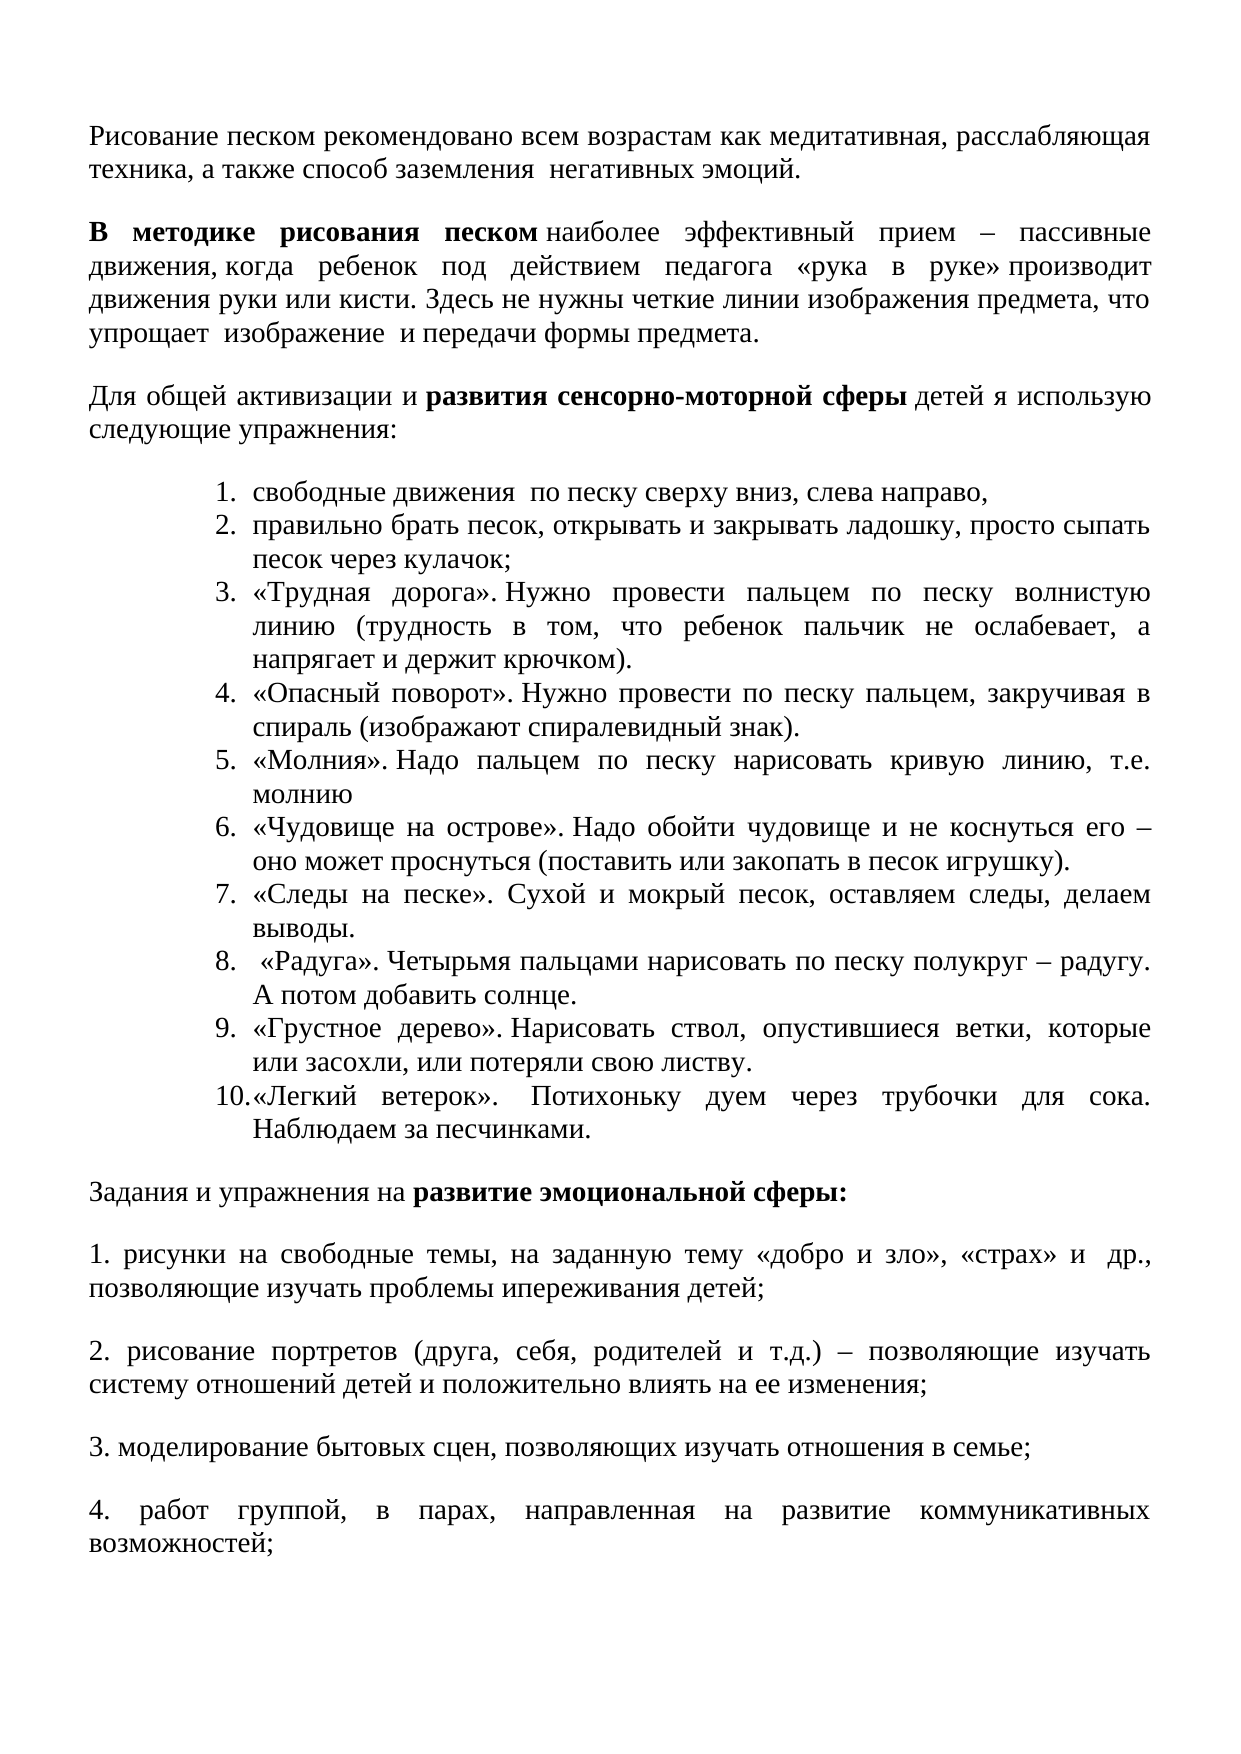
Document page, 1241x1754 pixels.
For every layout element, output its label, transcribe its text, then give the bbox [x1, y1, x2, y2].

list «Опасный поворот». Нужно провести по песку пальцем, закручивая в спираль (изображают спиралевидный знак). [215, 675, 1152, 742]
list «Молния». Надо пальцем по песку нарисовать кривую линию, т.е. молнию [215, 742, 1152, 809]
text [88, 118, 1152, 185]
text 4. работ группой, в парах, направленная на развитие коммуникативных возможностей; [88, 1492, 1152, 1559]
list «Следы на песке». Сухой и мокрый песок, оставляем следы, делаем выводы. [215, 876, 1152, 943]
text 2. рисование портретов (друга, себя, родителей и т.д.) – позволяющие изучать систему отношений детей и положительно влиять на ее изменения; [88, 1333, 1152, 1400]
list «Чудовище на острове». Надо обойти чудовище и не коснуться его – оно может проснуться (поставить или закопать в песок игрушку). [215, 809, 1152, 876]
text Задания и упражнения на развитие эмоциональной сферы: [88, 1174, 1152, 1207]
text Для общей активизации и развития сенсорно-моторной сферы детей я использую следующие упражнения: [88, 378, 1152, 445]
text 1. рисунки на свободные темы, на заданную тему «добро и зло», «страх» и др., позволяющие изучать проблемы ипереживания детей; [88, 1237, 1152, 1304]
list «Трудная дорога». Нужно провести пальцем по песку волнистую линию (трудность в том, что ребенок пальчик не ослабевает, а напрягает и держит крючком). [215, 574, 1152, 675]
text В методике рисования песком наиболее эффективный прием – пассивные движения, когда ребенок под действием педагога «рука в руке» производит движения руки или кисти. Здесь не нужны четкие линии изображения предмета, что упрощает изображение и передачи формы предмета. [88, 214, 1152, 348]
text 3. моделирование бытовых сцен, позволяющих изучать отношения в семье; [88, 1429, 1152, 1463]
list «Легкий ветерок». Потихоньку дуем через трубочки для сока. Наблюдаем за песчинками. [215, 1078, 1152, 1145]
list правильно брать песок, открывать и закрывать ладошку, просто сыпать песок через кулачок; [215, 507, 1152, 574]
list «Грустное дерево». Нарисовать ствол, опустившиеся ветки, которые или засохли, или потеряли свою листву. [215, 1011, 1152, 1078]
list «Радуга». Четырьмя пальцами нарисовать по песку полукруг – радугу. А потом добавить солнце. [215, 943, 1152, 1011]
list свободные движения по песку сверху вниз, слева направо, [215, 474, 1152, 507]
